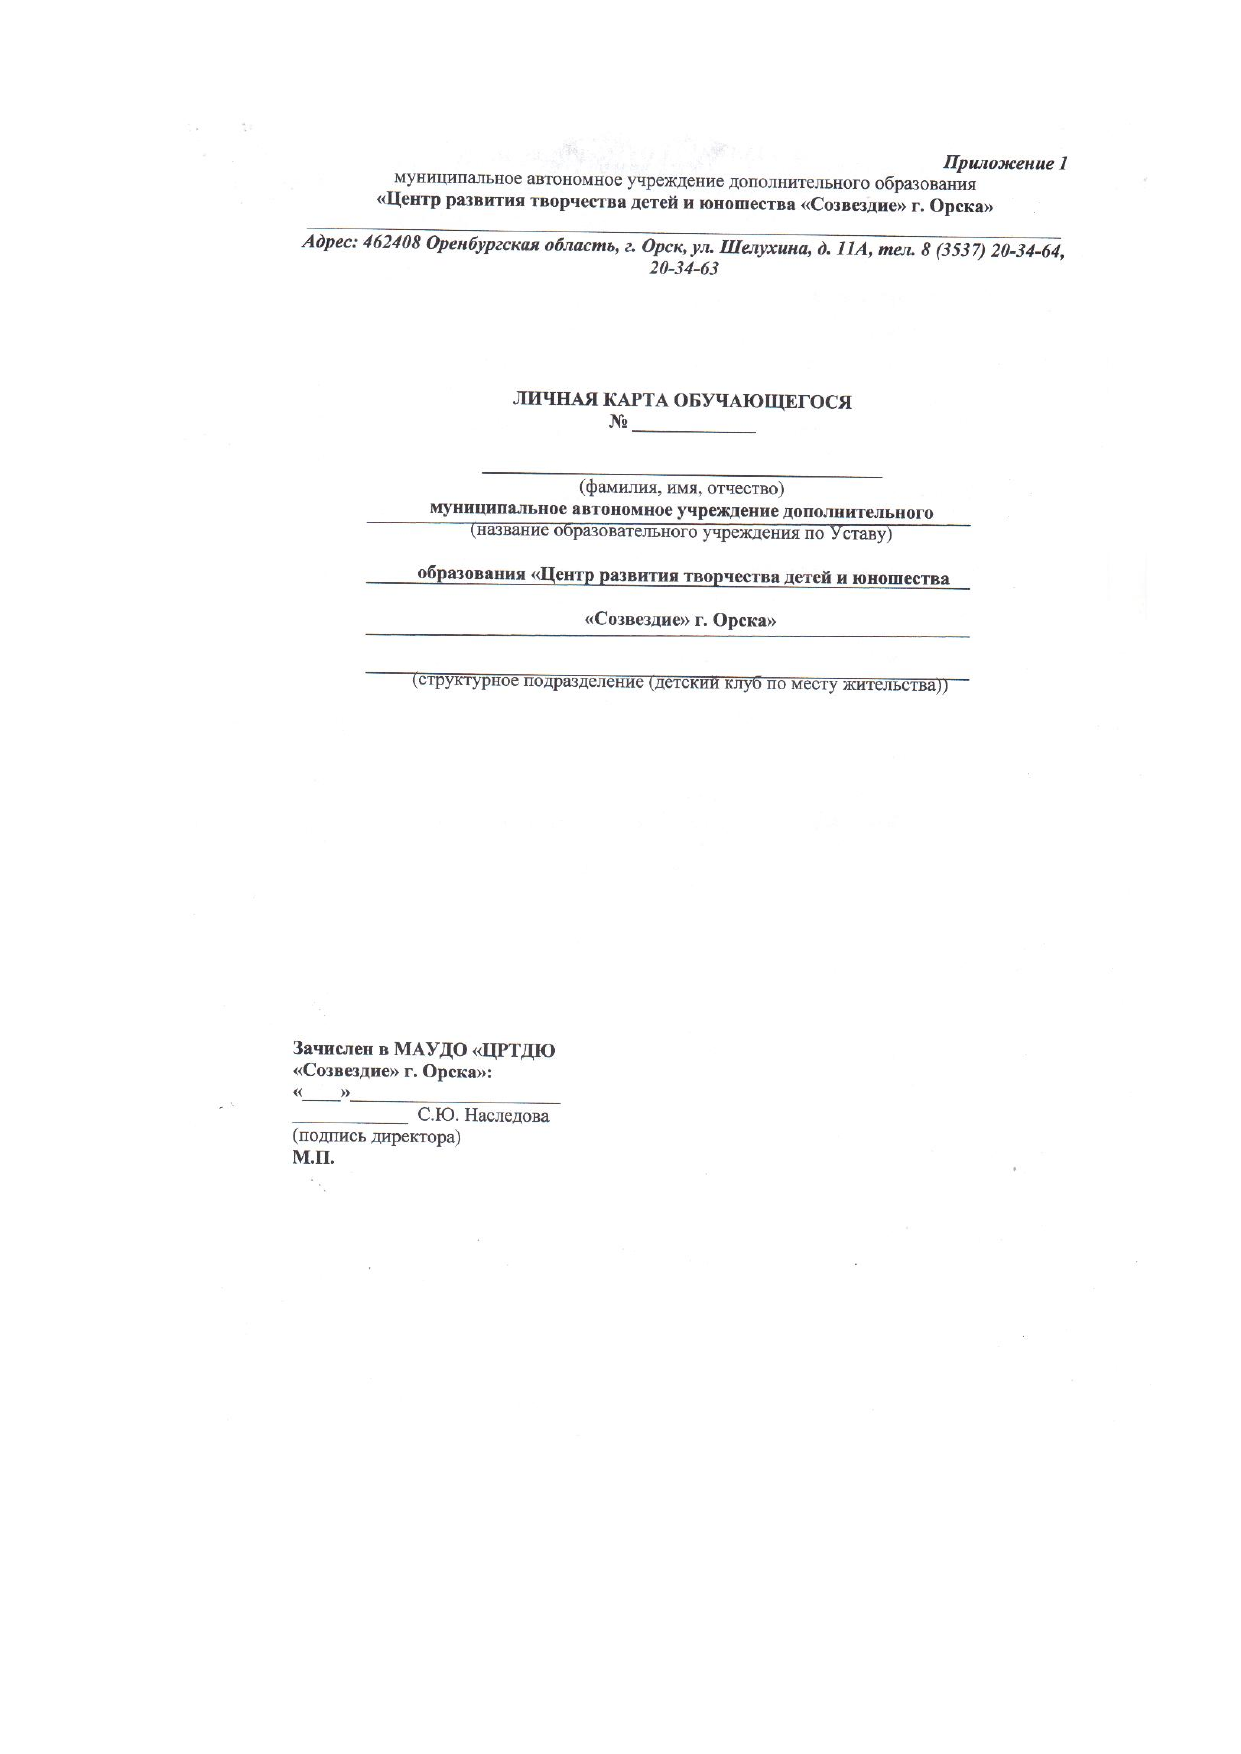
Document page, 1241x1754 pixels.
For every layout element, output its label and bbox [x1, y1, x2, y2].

picture [177, 118, 1152, 1459]
